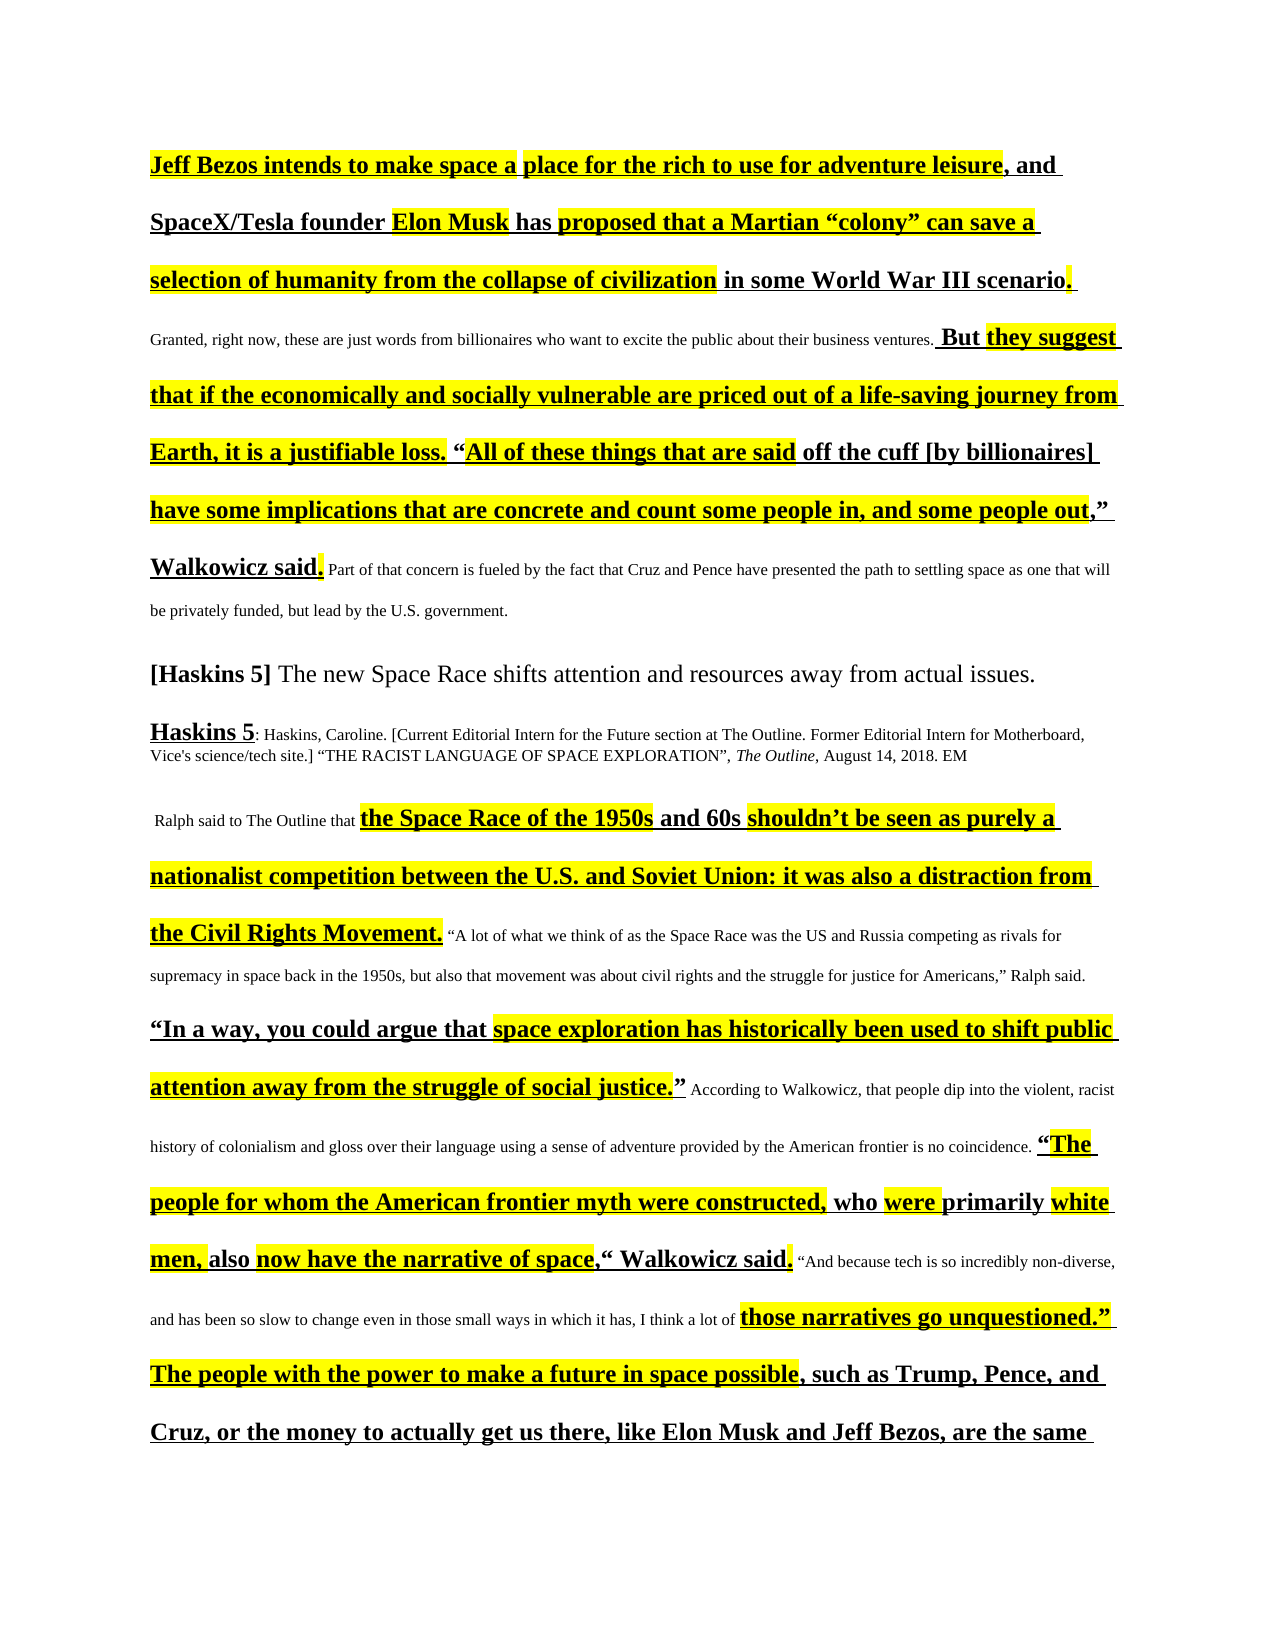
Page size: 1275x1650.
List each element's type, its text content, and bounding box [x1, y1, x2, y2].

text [150, 803, 1125, 1445]
subtitle [Haskins 5] The new Space Race shifts attention and resources away from actual issues. [150, 659, 1125, 688]
text Haskins 5: Haskins, Caroline. [Current Editorial Intern for the Future section at The Outline. Former Editorial Intern for Motherboard, Vice's science/tech site.] “THE RACIST LANGUAGE OF SPACE EXPLORATION”, The Outline, August 14, 2018. EM [150, 717, 1125, 765]
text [150, 150, 1125, 619]
